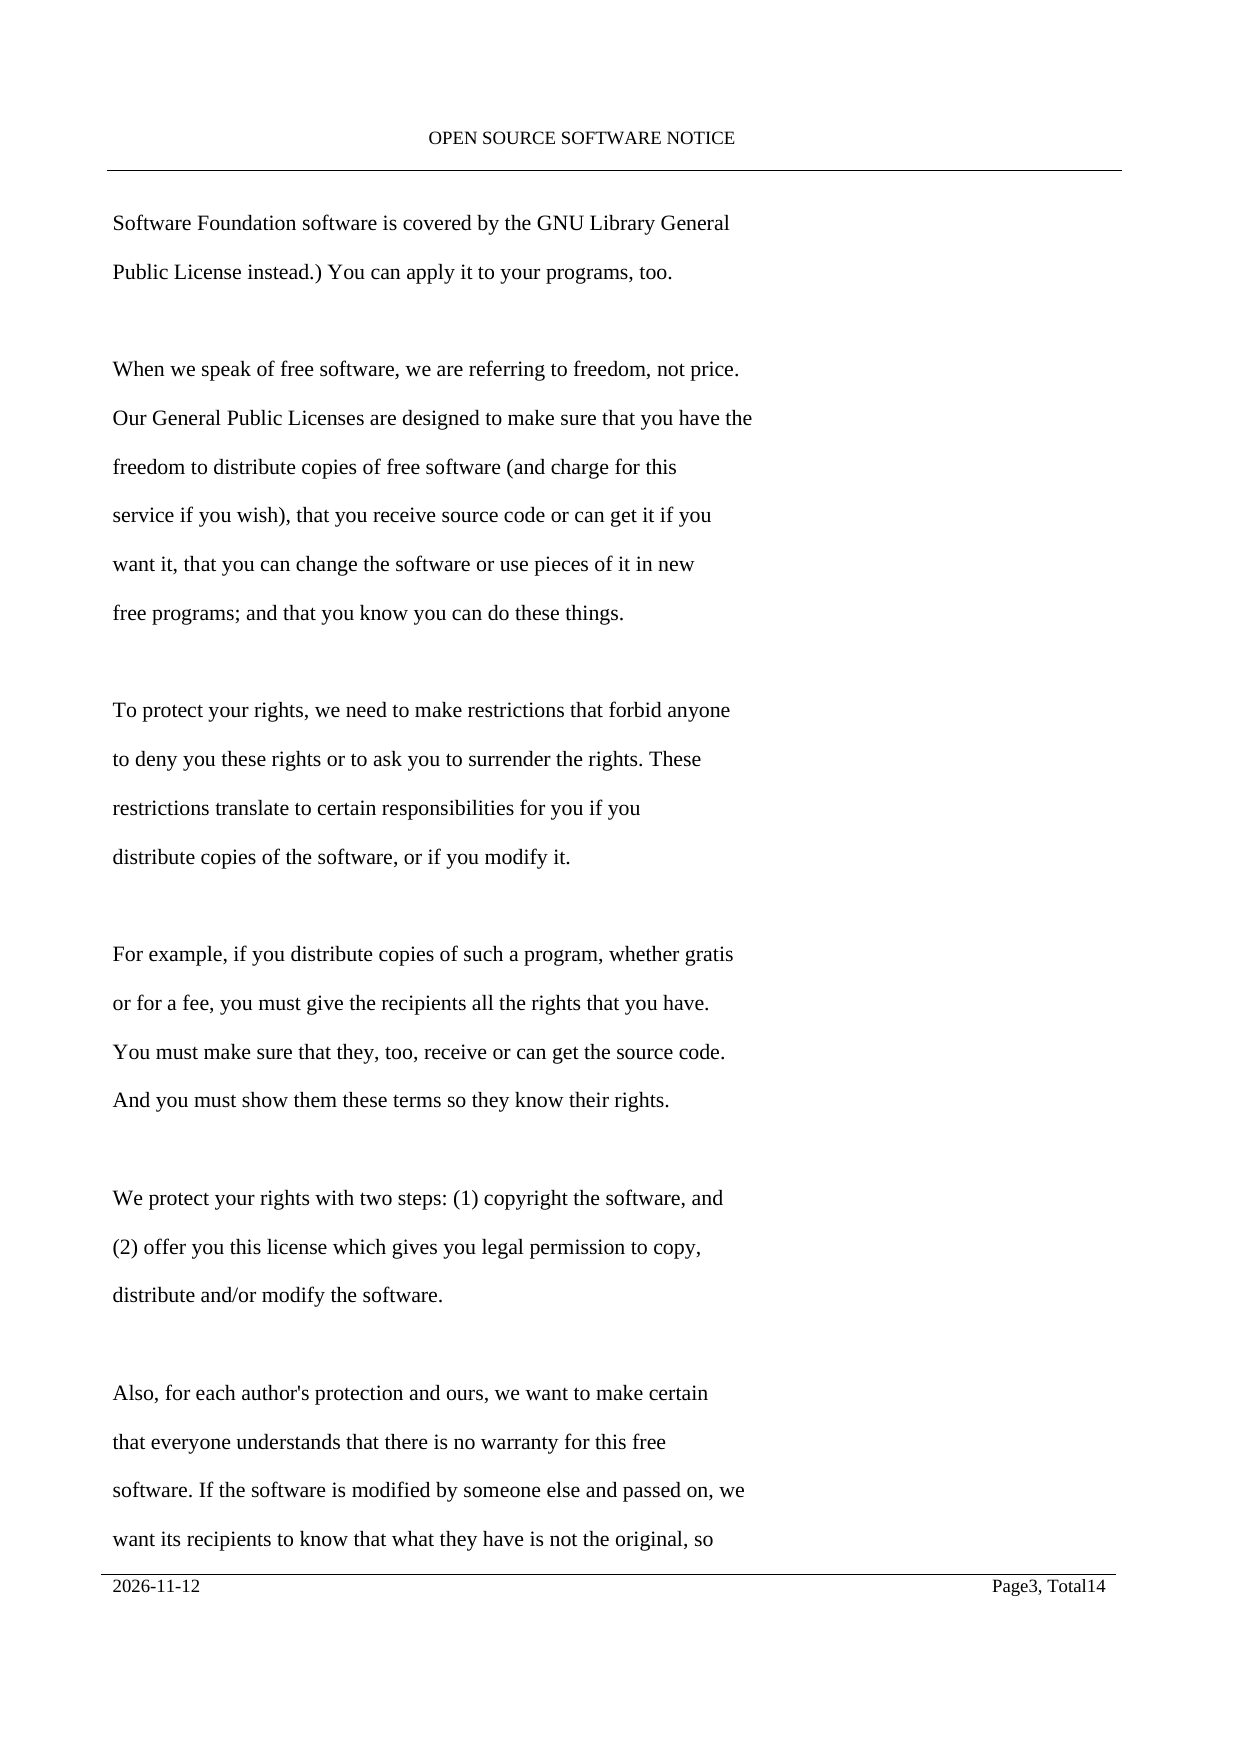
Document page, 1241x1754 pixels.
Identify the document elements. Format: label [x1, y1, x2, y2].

text [112, 206, 1128, 1555]
